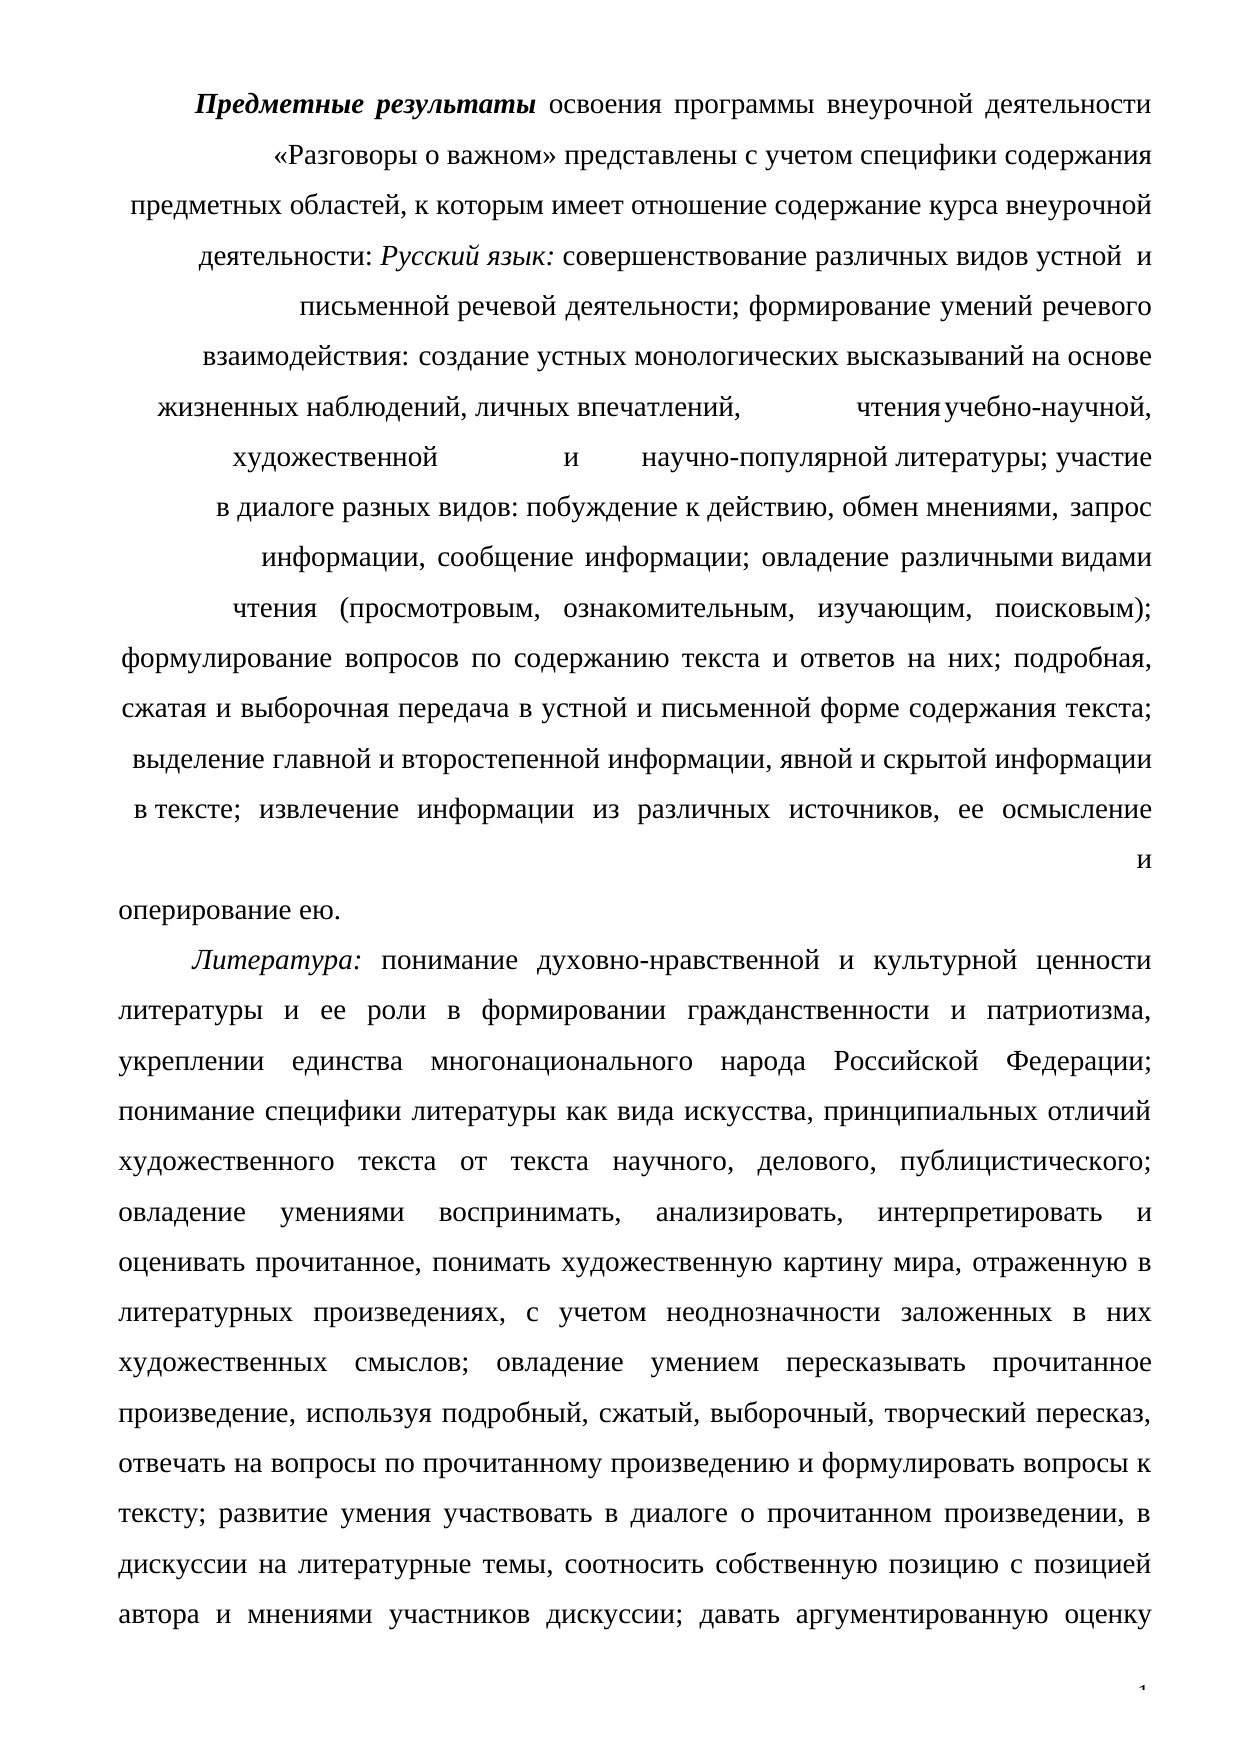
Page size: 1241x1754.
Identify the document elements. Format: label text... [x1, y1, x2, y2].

text Предметные результаты освоения программы внеурочной деятельности [118, 87, 1151, 120]
text «Разговоры о важном» представлены с учетом специфики содержания предметных областей, к которым имеет отношение содержание курса внеурочной деятельности: Русский язык: совершенствование различных видов устной и письменной речевой деятельности; формирование умений речевого взаимодействия: создание устных монологических высказываний на основе жизненных наблюдений, личных впечатлений, чтения учебно-научной, художественной и научно-популярной литературы; участие в диалоге разных видов: побуждение к действию, обмен мнениями, запрос информации, сообщение информации; овладение различными видами чтения (просмотровым, ознакомительным, изучающим, поисковым); формулирование вопросов по содержанию текста и ответов на них; подробная, сжатая и выборочная передача в устной и письменной форме содержания текста; выделение главной и второстепенной информации, явной и скрытой информации в тексте; извлечение информации из различных источников, ее осмысление и [118, 137, 1152, 875]
text оперирование ею. [118, 892, 1167, 925]
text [118, 942, 1152, 1630]
